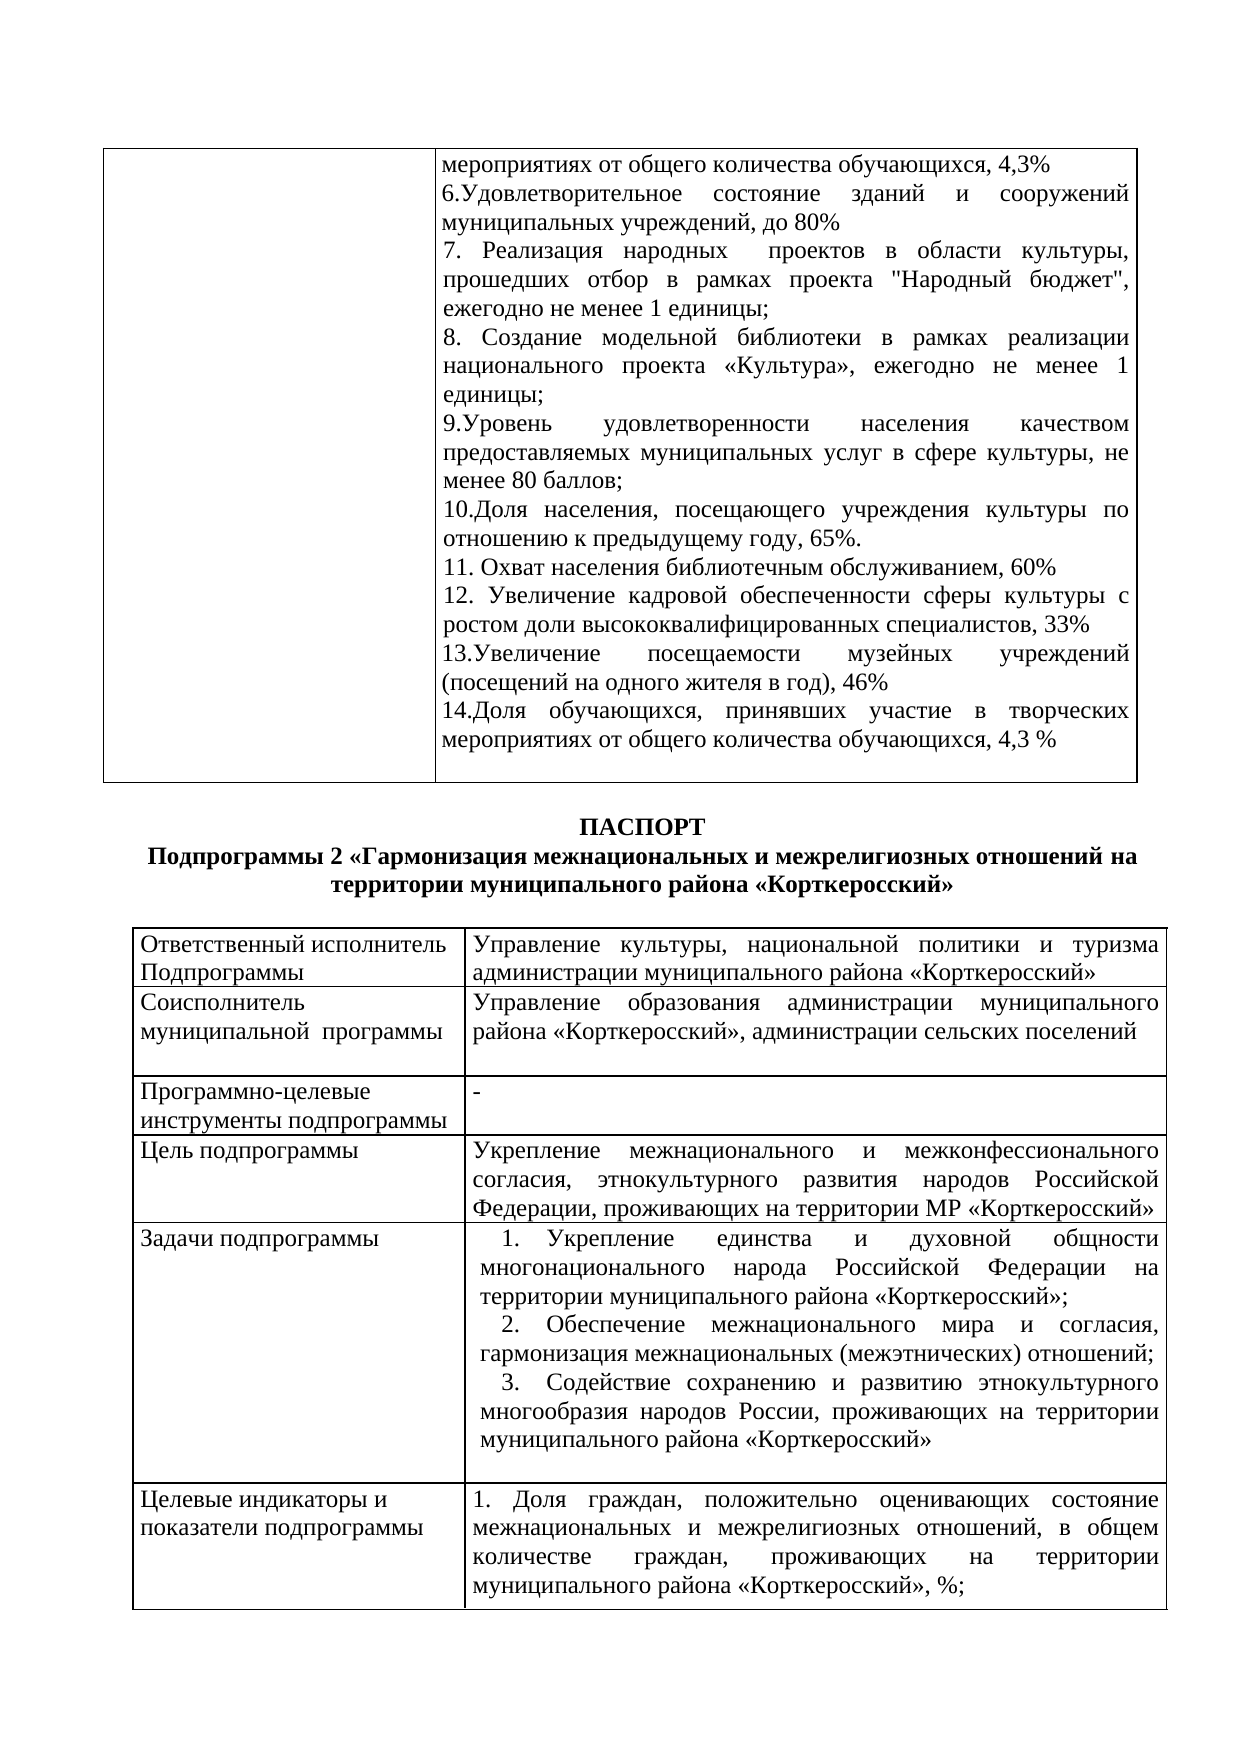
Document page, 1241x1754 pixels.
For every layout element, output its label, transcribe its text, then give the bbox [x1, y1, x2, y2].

table_cell Соисполнитель муниципальной программы [134, 987, 464, 1075]
table_header Ответственный исполнитель Подпрограммы [134, 929, 464, 986]
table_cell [436, 149, 1136, 782]
text ПАСПОРТ [133, 812, 1152, 841]
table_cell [104, 149, 435, 782]
table_header Управление культуры, национальной политики и туризма администрации муниципального района «Корткеросский» [466, 929, 1166, 986]
text Подпрограммы 2 «Гармонизация межнациональных и межрелигиозных отношений на территории муниципального района «Корткеросский» [133, 841, 1152, 898]
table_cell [466, 1484, 1166, 1608]
table_cell Цель подпрограммы [134, 1136, 464, 1222]
table_cell Укрепление единства и духовной общности многонационального народа Российской Федерации на территории муниципального района «Корткеросский»; Обеспечение межнационального мира и согласия, гармонизация межнациональных (межэтнических) отношений; Содействие сохранению и развитию этнокультурного многообразия народов России, проживающих на территории муниципального района «Корткеросский» [466, 1223, 1166, 1482]
table_cell Программно-целевые инструменты подпрограммы [134, 1077, 464, 1134]
table_cell Управление образования администрации муниципального района «Корткеросский», администрации сельских поселений [466, 987, 1166, 1075]
table_cell Задачи подпрограммы [134, 1223, 464, 1482]
table_cell Укрепление межнационального и межконфессионального согласия, этнокультурного развития народов Российской Федерации, проживающих на территории МР «Корткеросский» [466, 1136, 1166, 1222]
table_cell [134, 1484, 464, 1608]
table_cell - [466, 1077, 1166, 1134]
